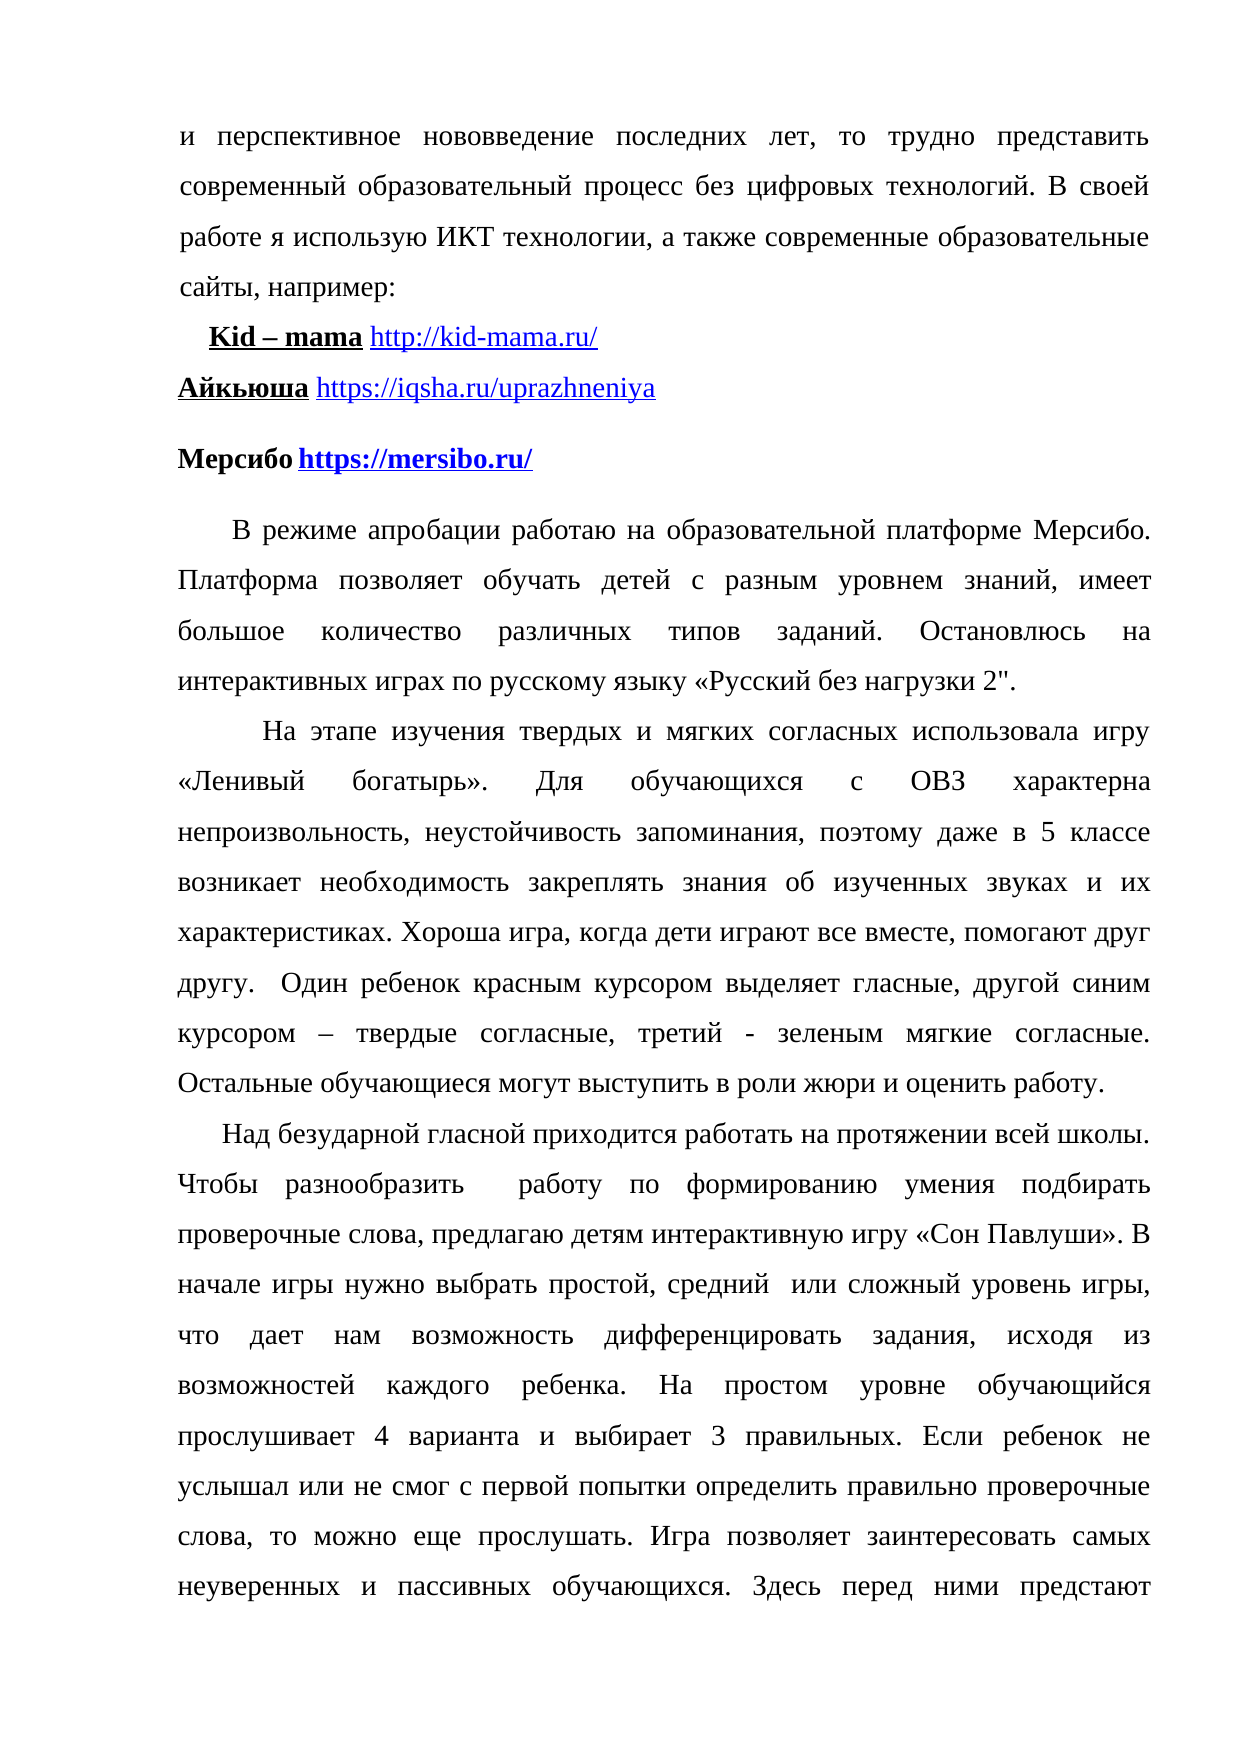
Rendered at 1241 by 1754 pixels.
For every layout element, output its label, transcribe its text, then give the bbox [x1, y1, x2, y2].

text Мерсибо https://mersibo.ru/ [177, 441, 1152, 474]
text Kid – mama http://kid-mama.ru/ [179, 319, 1149, 353]
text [179, 118, 1149, 303]
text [177, 1116, 1152, 1602]
text Айкьюша https://iqsha.ru/uprazhneniya [177, 370, 1152, 403]
text На этапе изучения твердых и мягких согласных использовала игру «Ленивый богатырь». Для обучающихся с ОВЗ характерна непроизвольность, неустойчивость запоминания, поэтому даже в 5 классе возникает необходимость закреплять знания об изученных звуках и их характеристиках. Хороша игра, когда дети играют все вместе, помогают друг другу. Один ребенок красным курсором выделяет гласные, другой синим курсором – твердые согласные, третий - зеленым мягкие согласные. Остальные обучающиеся могут выступить в роли жюри и оценить работу. [177, 713, 1152, 1099]
text В режиме апробации работаю на образовательной платформе Мерсибо. Платформа позволяет обучать детей с разным уровнем знаний, имеет большое количество различных типов заданий. Остановлюсь на интерактивных играх по русскому языку «Русский без нагрузки 2". [177, 512, 1152, 696]
